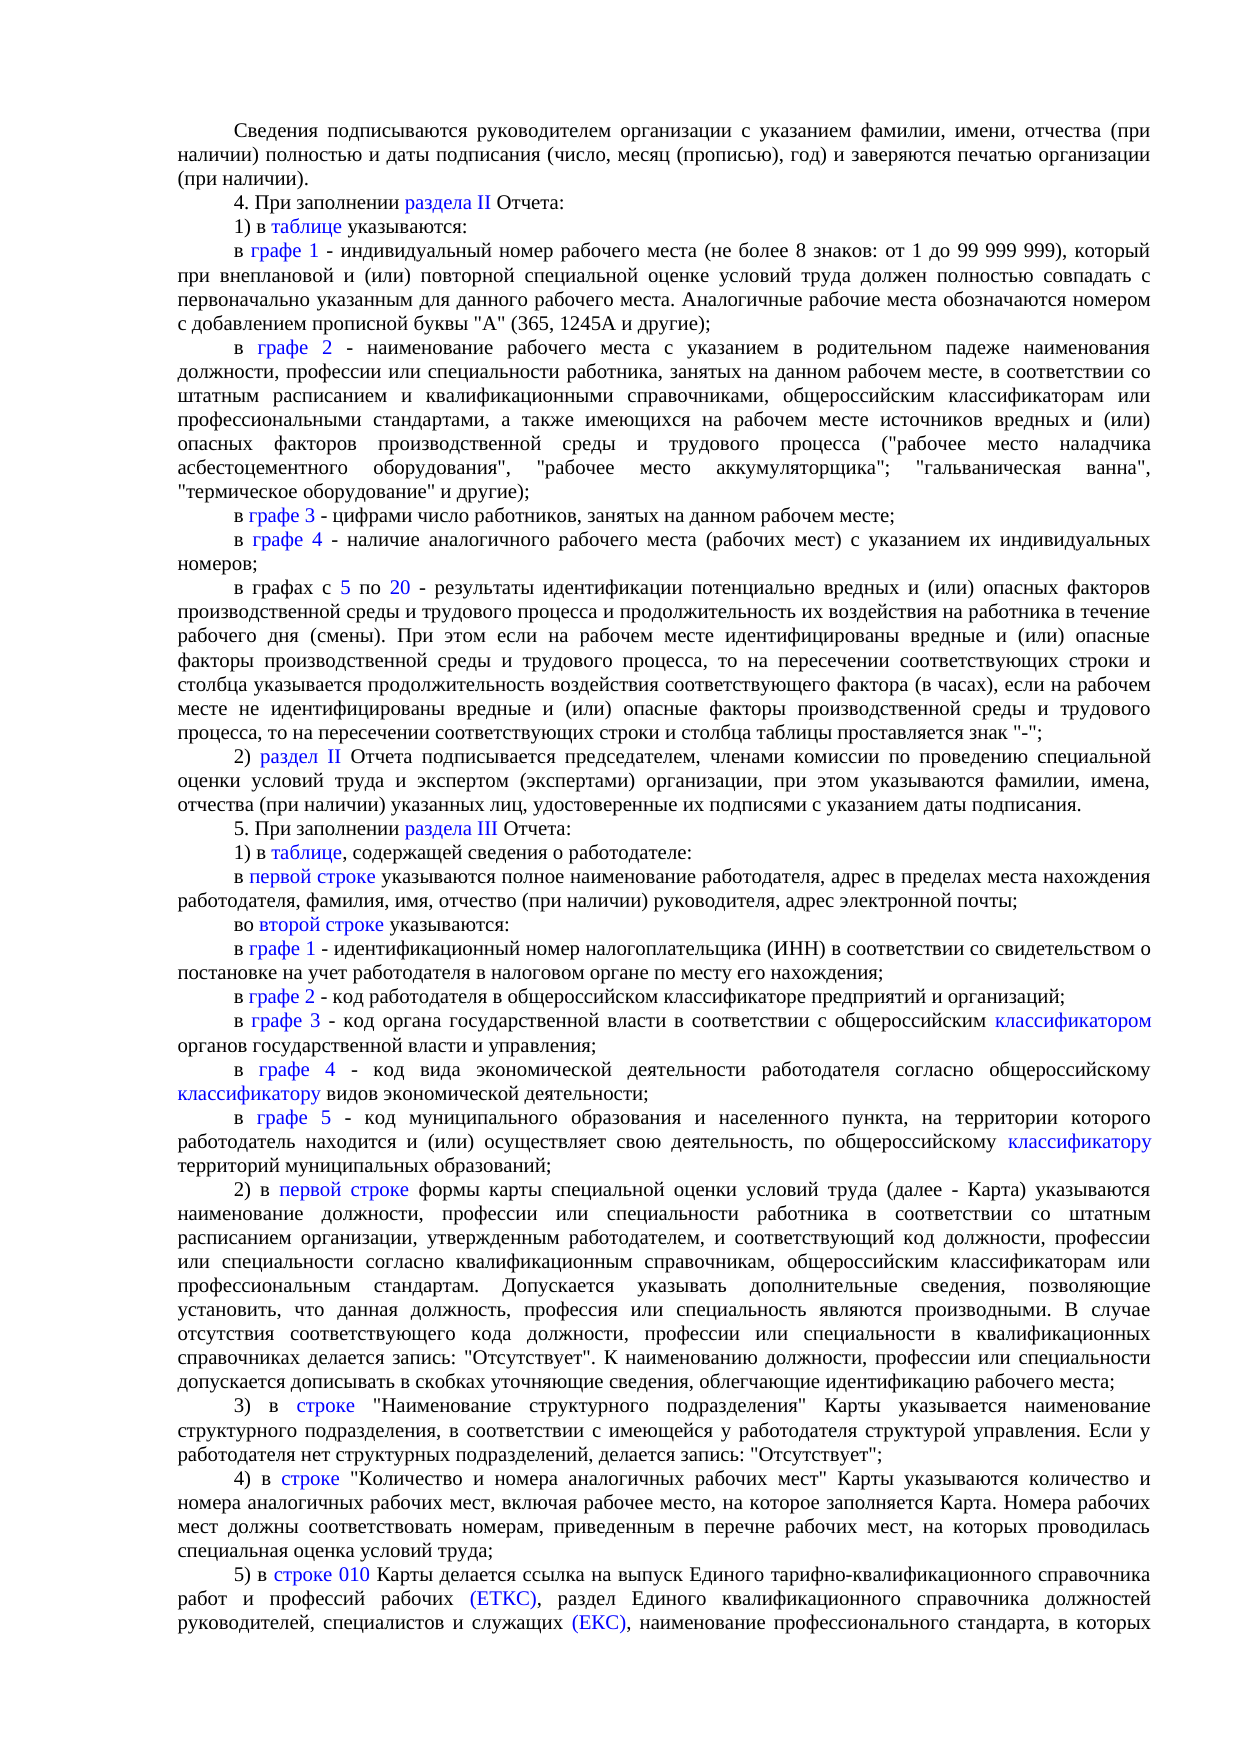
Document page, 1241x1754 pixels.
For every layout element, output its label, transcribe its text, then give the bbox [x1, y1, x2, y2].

text Сведения подписываются руководителем организации с указанием фамилии, имени, отчества (при наличии) полностью и даты подписания (число, месяц (прописью), год) и заверяются печатью организации (при наличии). [177, 118, 1152, 190]
text 2) в первой строке формы карты специальной оценки условий труда (далее - Карта) указываются наименование должности, профессии или специальности работника в соответствии со штатным расписанием организации, утвержденным работодателем, и соответствующий код должности, профессии или специальности согласно квалификационным справочникам, общероссийским классификаторам или профессиональным стандартам. Допускается указывать дополнительные сведения, позволяющие установить, что данная должность, профессия или специальность являются производными. В случае отсутствия соответствующего кода должности, профессии или специальности в квалификационных справочниках делается запись: "Отсутствует". К наименованию должности, профессии или специальности допускается дописывать в скобках уточняющие сведения, облегчающие идентификацию рабочего места; [177, 1177, 1152, 1393]
text в графе 2 - код работодателя в общероссийском классификаторе предприятий и организаций; [177, 984, 1152, 1008]
text в графе 3 - код органа государственной власти в соответствии с общероссийским классификатором органов государственной власти и управления; [177, 1008, 1152, 1057]
text 1) в таблице, содержащей сведения о работодателе: [177, 840, 1152, 864]
text в графе 4 - код вида экономической деятельности работодателя согласно общероссийскому классификатору видов экономической деятельности; [177, 1057, 1152, 1105]
text во второй строке указываются: [177, 912, 1152, 936]
text в графе 3 - цифрами число работников, занятых на данном рабочем месте; [177, 503, 1152, 527]
text 3) в строке "Наименование структурного подразделения" Карты указывается наименование структурного подразделения, в соответствии с имеющейся у работодателя структурой управления. Если у работодателя нет структурных подразделений, делается запись: "Отсутствует"; [177, 1393, 1152, 1466]
text 5. При заполнении раздела III Отчета: [177, 816, 1152, 840]
text в графах с 5 по 20 - результаты идентификации потенциально вредных и (или) опасных факторов производственной среды и трудового процесса и продолжительность их воздействия на работника в течение рабочего дня (смены). При этом если на рабочем месте идентифицированы вредные и (или) опасные факторы производственной среды и трудового процесса, то на пересечении соответствующих строки и столбца указывается продолжительность воздействия соответствующего фактора (в часах), если на рабочем месте не идентифицированы вредные и (или) опасные факторы производственной среды и трудового процесса, то на пересечении соответствующих строки и столбца таблицы проставляется знак "-"; [177, 575, 1152, 744]
text в графе 1 - идентификационный номер налогоплательщика (ИНН) в соответствии со свидетельством о постановке на учет работодателя в налоговом органе по месту его нахождения; [177, 936, 1152, 984]
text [177, 1562, 1152, 1634]
text в первой строке указываются полное наименование работодателя, адрес в пределах места нахождения работодателя, фамилия, имя, отчество (при наличии) руководителя, адрес электронной почты; [177, 864, 1152, 912]
text в графе 4 - наличие аналогичного рабочего места (рабочих мест) с указанием их индивидуальных номеров; [177, 527, 1152, 575]
text в графе 1 - индивидуальный номер рабочего места (не более 8 знаков: от 1 до 99 999 999), который при внеплановой и (или) повторной специальной оценке условий труда должен полностью совпадать с первоначально указанным для данного рабочего места. Аналогичные рабочие места обозначаются номером с добавлением прописной буквы "А" (365, 1245А и другие); [177, 238, 1152, 335]
text 1) в таблице указываются: [177, 214, 1152, 238]
text 4. При заполнении раздела II Отчета: [177, 190, 1152, 214]
text 2) раздел II Отчета подписывается председателем, членами комиссии по проведению специальной оценки условий труда и экспертом (экспертами) организации, при этом указываются фамилии, имена, отчества (при наличии) указанных лиц, удостоверенные их подписями с указанием даты подписания. [177, 744, 1152, 816]
text в графе 5 - код муниципального образования и населенного пункта, на территории которого работодатель находится и (или) осуществляет свою деятельность, по общероссийскому классификатору территорий муниципальных образований; [177, 1105, 1152, 1177]
text 4) в строке "Количество и номера аналогичных рабочих мест" Карты указываются количество и номера аналогичных рабочих мест, включая рабочее место, на которое заполняется Карта. Номера рабочих мест должны соответствовать номерам, приведенным в перечне рабочих мест, на которых проводилась специальная оценка условий труда; [177, 1466, 1152, 1562]
text в графе 2 - наименование рабочего места с указанием в родительном падеже наименования должности, профессии или специальности работника, занятых на данном рабочем месте, в соответствии со штатным расписанием и квалификационными справочниками, общероссийским классификаторам или профессиональными стандартами, а также имеющихся на рабочем месте источников вредных и (или) опасных факторов производственной среды и трудового процесса ("рабочее место наладчика асбестоцементного оборудования", "рабочее место аккумуляторщика"; "гальваническая ванна", "термическое оборудование" и другие); [177, 335, 1152, 503]
